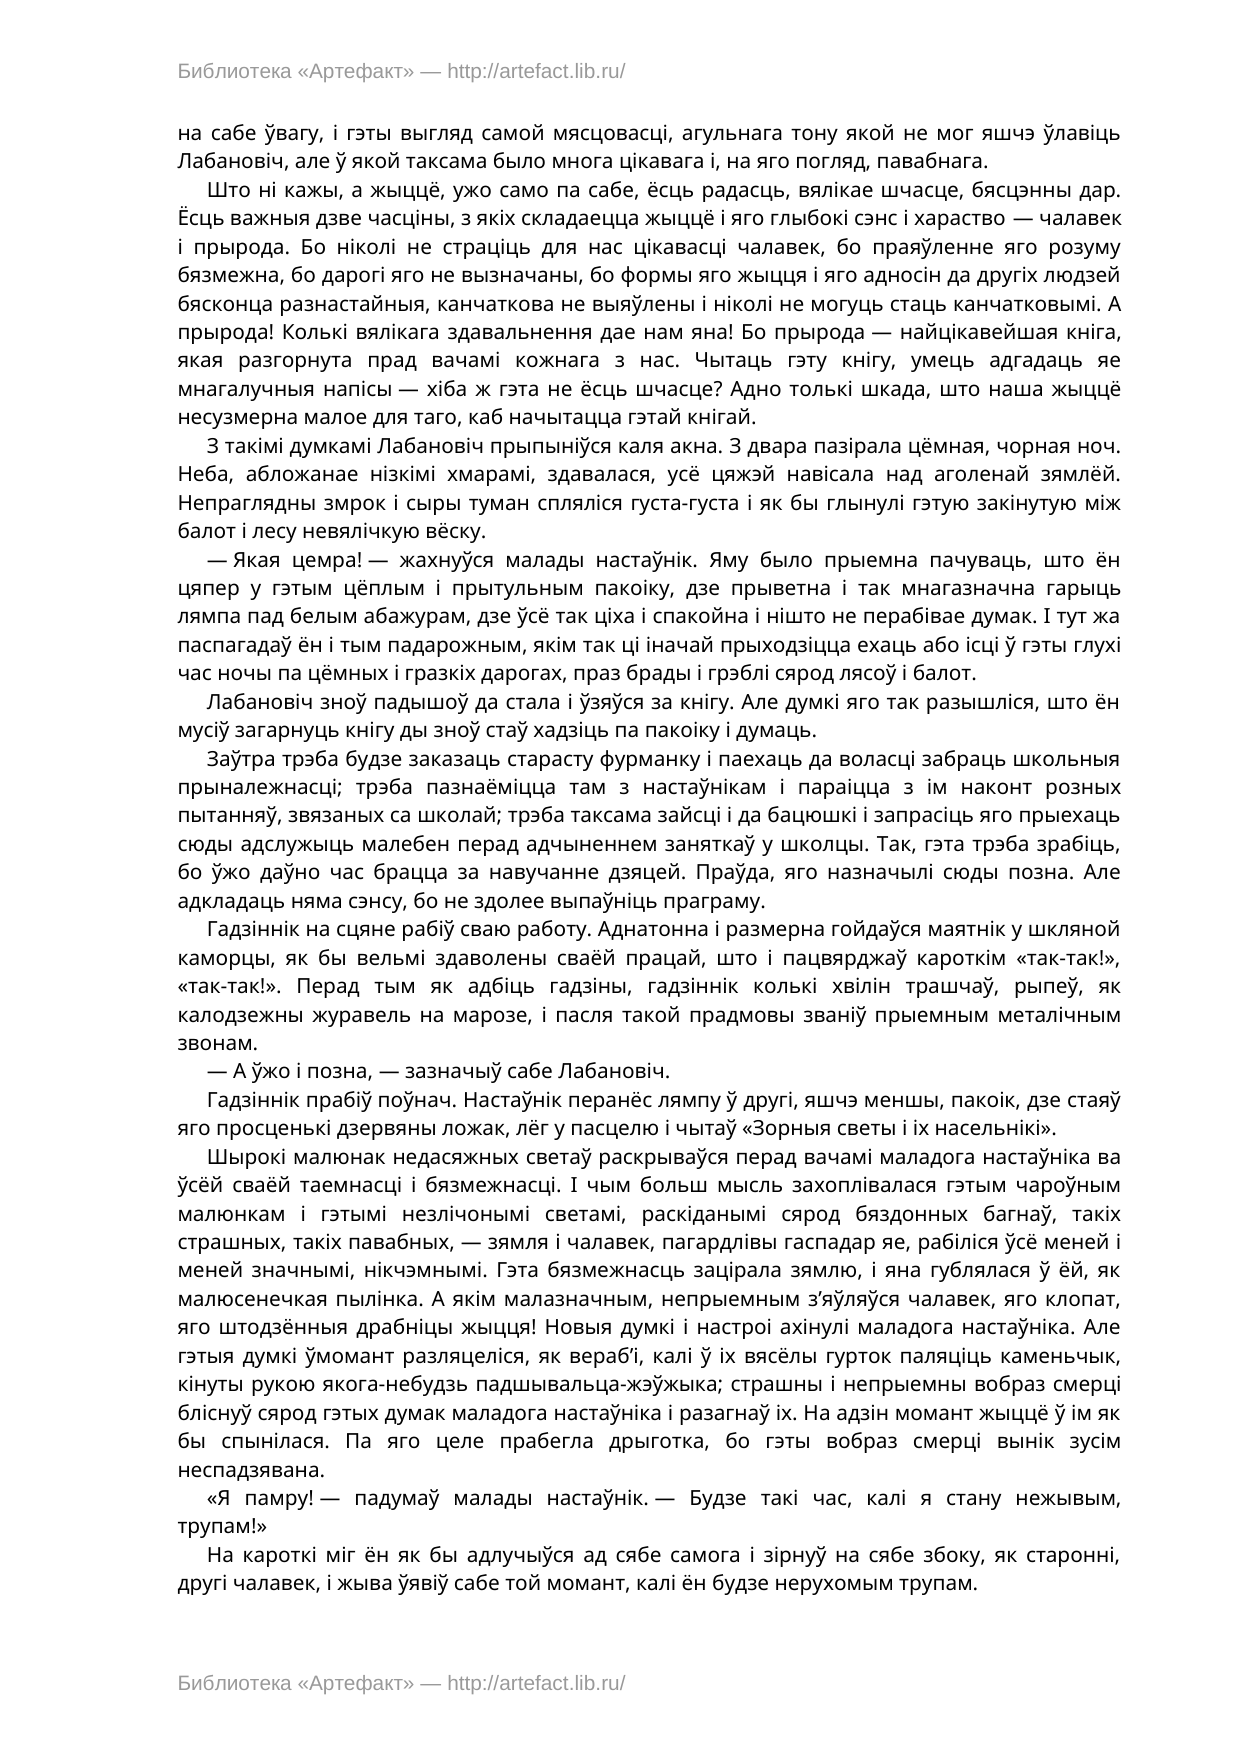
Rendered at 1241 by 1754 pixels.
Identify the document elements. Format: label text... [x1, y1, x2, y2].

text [177, 118, 1122, 175]
text Гадзіннік прабіў поўнач. Настаўнік перанёс лямпу ў другі, яшчэ меншы, пакоік, дзе стаяў яго просценькі дзервяны ложак, лёг у пасцелю і чытаў «Зорныя светы і іх насельнікі». [177, 1085, 1122, 1142]
text Шырокі малюнак недасяжных светаў раскрываўся перад вачамі маладога настаўніка ва ўсёй сваёй таемнасці і бязмежнасці. І чым больш мысль захоплівалася гэтым чароўным малюнкам і гэтымі незлічонымі светамі, раскіданымі сярод бяздонных багнаў, такіх страшных, такіх павабных, — зямля і чалавек, пагардлівы гаспадар яе, рабіліся ўсё меней і меней значнымі, нікчэмнымі. Гэта бязмежнасць зацірала зямлю, і яна гублялася ў ёй, як малюсенечкая пылінка. А якім малазначным, непрыемным з’яўляўся чалавек, яго клопат, яго штодзённыя драбніцы жыцця! Новыя думкі і настроі ахінулі маладога настаўніка. Але гэтыя думкі ўмомант разляцеліся, як вераб’і, калі ў іх вясёлы гурток паляціць каменьчык, кінуты рукою якога-небудзь падшывальца-жэўжыка; страшны і непрыемны вобраз смерці бліснуў сярод гэтых думак маладога настаўніка і разагнаў іх. На адзін момант жыццё ў ім як бы спынілася. Па яго целе прабегла дрыготка, бо гэты вобраз смерці вынік зусім неспадзявана. [177, 1142, 1122, 1483]
text Што ні кажы, а жыццё, ужо само па сабе, ёсць радасць, вялікае шчасце, бясцэнны дар. Ёсць важныя дзве часціны, з якіх складаецца жыццё і яго глыбокі сэнс і хараство — чалавек і прырода. Бо ніколі не страціць для нас цікавасці чалавек, бо праяўленне яго розуму бязмежна, бо дарогі яго не вызначаны, бо формы яго жыцця і яго адносін да другіх людзей бясконца разнастайныя, канчаткова не выяўлены і ніколі не могуць стаць канчатковымі. А прырода! Колькі вялікага здавальнення дае нам яна! Бо прырода — найцікавейшая кніга, якая разгорнута прад вачамі кожнага з нас. Чытаць гэту кнігу, умець адгадаць яе мнагалучныя напісы — хіба ж гэта не ёсць шчасце? Адно толькі шкада, што наша жыццё несузмерна малое для таго, каб начытацца гэтай кнігай. [177, 175, 1122, 431]
text Лабановіч зноў падышоў да стала і ўзяўся за кнігу. Але думкі яго так разышліся, што ён мусіў загарнуць кнігу ды зноў стаў хадзіць па пакоіку і думаць. [177, 687, 1122, 744]
text На кароткі міг ён як бы адлучыўся ад сябе самога і зірнуў на сябе збоку, як старонні, другі чалавек, і жыва ўявіў сабе той момант, калі ён будзе нерухомым трупам. [177, 1540, 1122, 1597]
text З такімі думкамі Лабановіч прыпыніўся каля акна. З двара пазірала цёмная, чорная ноч. Неба, абложанае нізкімі хмарамі, здавалася, усё цяжэй навісала над аголенай зямлёй. Непраглядны змрок і сыры туман спляліся густа-густа і як бы глынулі гэтую закінутую між балот і лесу невялічкую вёску. [177, 431, 1122, 545]
text — Якая цемра! — жахнуўся малады настаўнік. Яму было прыемна пачуваць, што ён цяпер у гэтым цёплым і прытульным пакоіку, дзе прыветна і так мнагазначна гарыць лямпа пад белым абажурам, дзе ўсё так ціха і спакойна і нішто не перабівае думак. І тут жа паспагадаў ён і тым падарожным, якім так ці іначай прыходзіцца ехаць або ісці ў гэты глухі час ночы па цёмных і гразкіх дарогах, праз брады і грэблі сярод лясоў і балот. [177, 545, 1122, 687]
text «Я памру! — падумаў малады настаўнік. — Будзе такі час, калі я стану нежывым, трупам!» [177, 1483, 1122, 1540]
text — А ўжо і позна, — зазначыў сабе Лабановіч. [177, 1057, 1122, 1085]
text Гадзіннік на сцяне рабіў сваю работу. Аднатонна і размерна гойдаўся маятнік у шкляной каморцы, як бы вельмі здаволены сваёй працай, што і пацвярджаў кароткім «так-так!», «так-так!». Перад тым як адбіць гадзіны, гадзіннік колькі хвілін трашчаў, рыпеў, як калодзежны журавель на марозе, і пасля такой прадмовы званіў прыемным металічным звонам. [177, 914, 1122, 1057]
text Заўтра трэба будзе заказаць старасту фурманку і паехаць да воласці забраць школьныя прыналежнасці; трэба пазнаёміцца там з настаўнікам і параіцца з ім наконт розных пытанняў, звязаных са школай; трэба таксама зайсці і да бацюшкі і запрасіць яго прыехаць сюды адслужыць малебен перад адчыненнем заняткаў у школцы. Так, гэта трэба зрабіць, бо ўжо даўно час брацца за навучанне дзяцей. Праўда, яго назначылі сюды позна. Але адкладаць няма сэнсу, бо не здолее выпаўніць праграму. [177, 744, 1122, 914]
